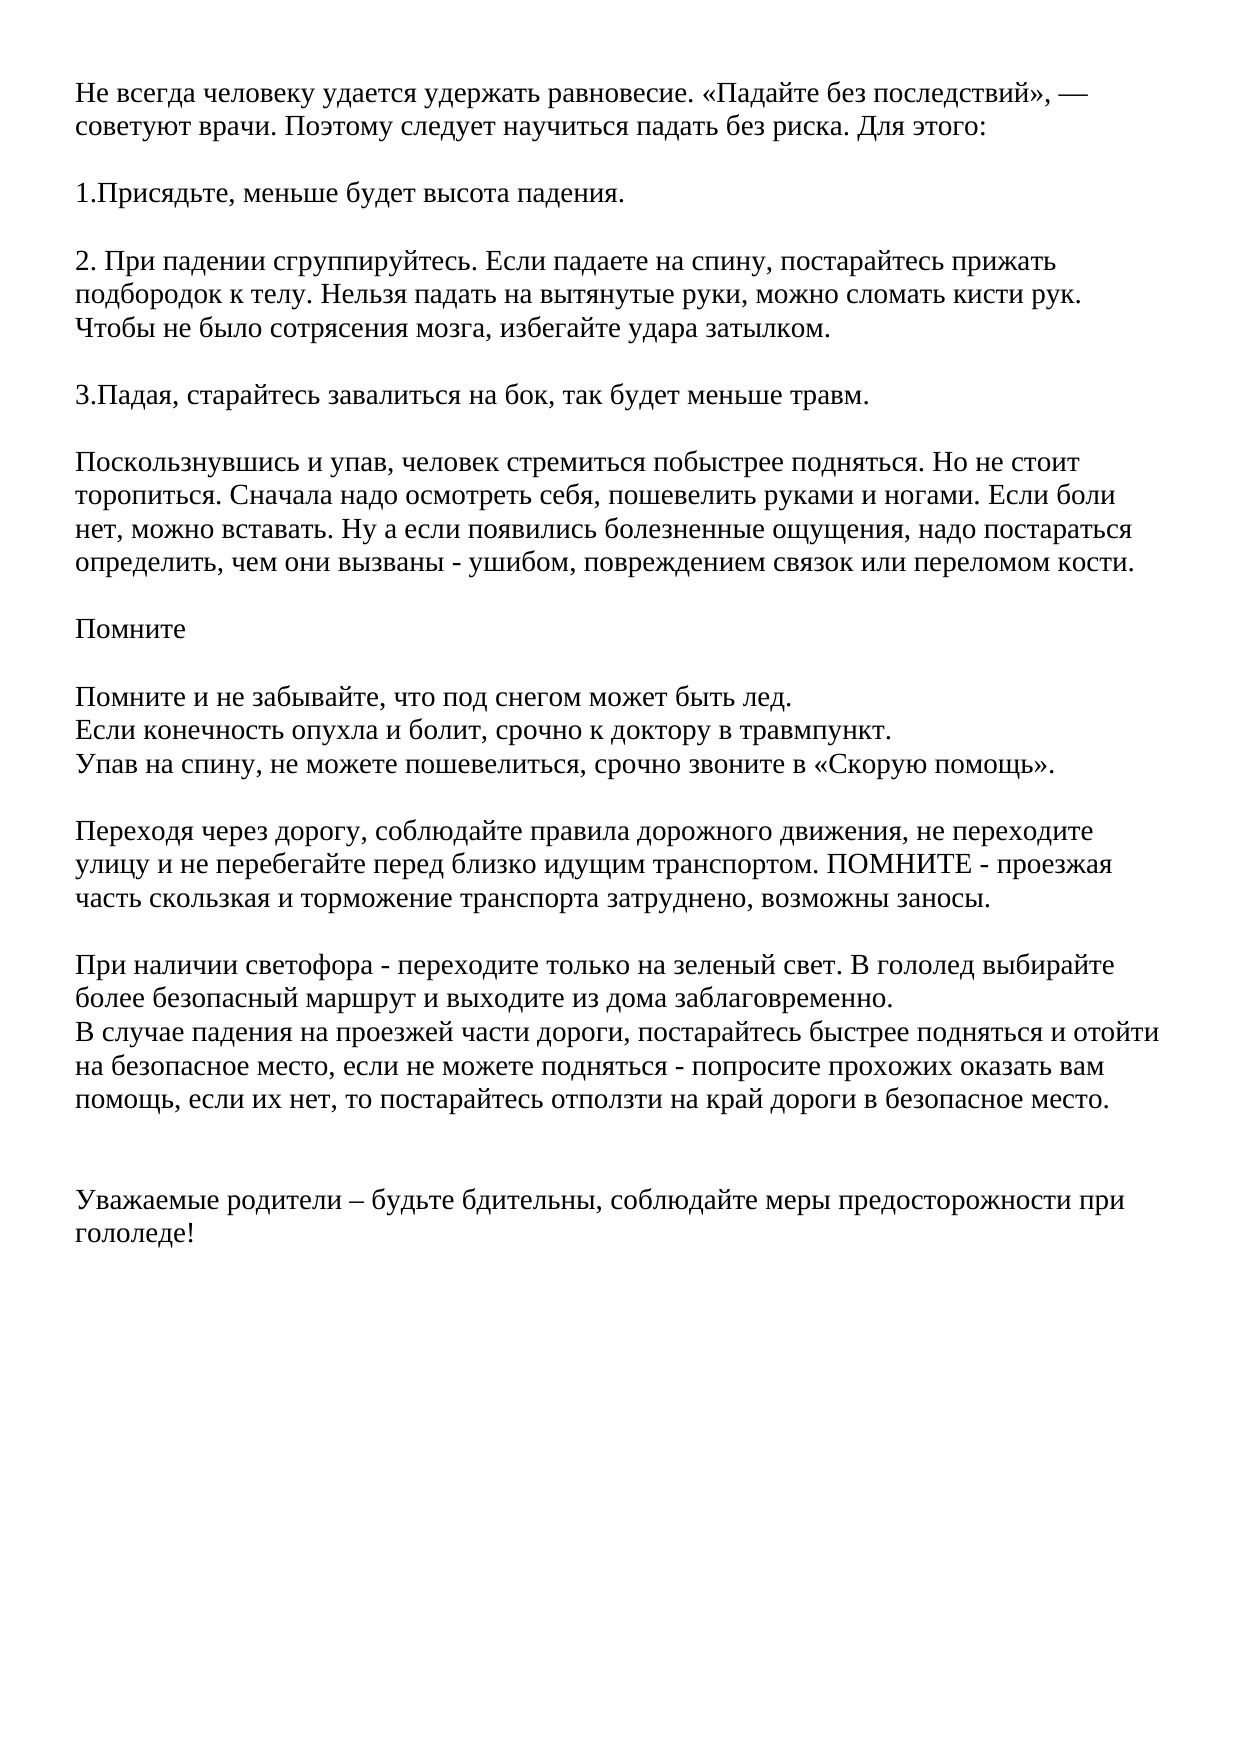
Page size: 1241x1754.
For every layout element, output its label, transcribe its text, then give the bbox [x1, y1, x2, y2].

text 1.Присядьте, меньше будет высота падения. [75, 176, 1165, 209]
text Помните и не забывайте, что под снегом может быть лед. [75, 679, 1165, 712]
text Поскользнувшись и упав, человек стремиться побыстрее подняться. Но не стоит торопиться. Сначала надо осмотреть себя, пошевелить руками и ногами. Если боли нет, можно вставать. Ну а если появились болезненные ощущения, надо постараться определить, чем они вызваны - ушибом, повреждением связок или переломом кости. [75, 444, 1165, 578]
text Если конечность опухла и болит, срочно к доктору в травмпункт. [75, 712, 1165, 746]
text Не всегда человеку удается удержать равновесие. «Падайте без последствий», — советуют врачи. Поэтому следует научиться падать без риска. Для этого: [75, 75, 1165, 142]
text Переходя через дорогу, соблюдайте правила дорожного движения, не переходите улицу и не перебегайте перед близко идущим транспортом. ПОМНИТЕ - проезжая часть скользкая и торможение транспорта затруднено, возможны заносы. [75, 813, 1165, 913]
text В случае падения на проезжей части дороги, постарайтесь быстрее подняться и отойти на безопасное место, если не можете подняться - попросите прохожих оказать вам помощь, если их нет, то постарайтесь отползти на край дороги в безопасное место. [75, 1014, 1165, 1115]
text 3.Падая, старайтесь завалиться на бок, так будет меньше травм. [75, 377, 1165, 410]
text При наличии светофора - переходите только на зеленый свет. В гололед выбирайте более безопасный маршрут и выходите из дома заблаговременно. [75, 947, 1165, 1014]
text Уважаемые родители – будьте бдительны, соблюдайте меры предосторожности при гололеде! [75, 1182, 1165, 1249]
text Упав на спину, не можете пошевелиться, срочно звоните в «Скорую помощь». [75, 746, 1165, 779]
text 2. При падении сгруппируйтесь. Если падаете на спину, постарайтесь прижать подбородок к телу. Нельзя падать на вытянутые руки, можно сломать кисти рук. Чтобы не было сотрясения мозга, избегайте удара затылком. [75, 243, 1165, 343]
text Помните [75, 612, 1165, 645]
